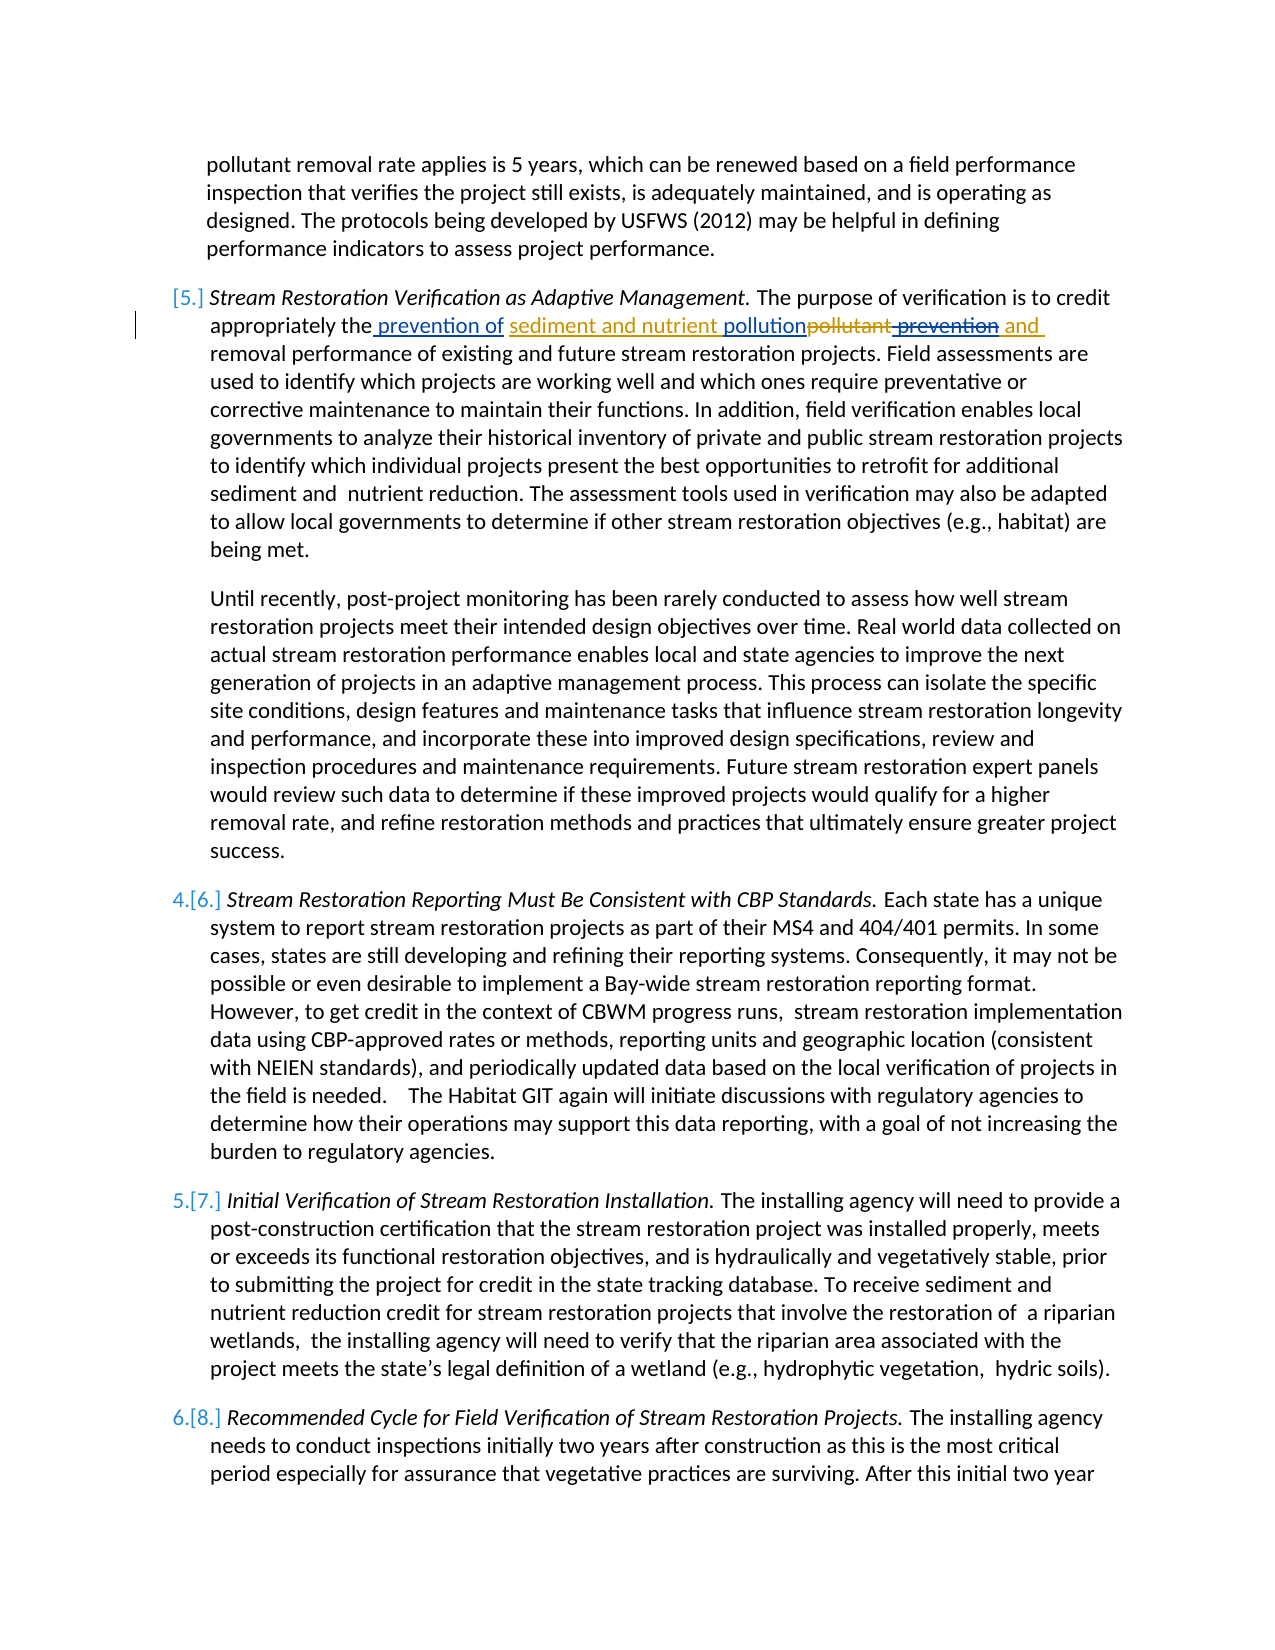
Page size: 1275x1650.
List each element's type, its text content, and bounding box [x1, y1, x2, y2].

list Initial Verification of Stream Restoration Installation. The installing agency will need to provide a post-construction certification that the stream restoration project was installed properly, meets or exceeds its functional restoration objectives, and is hydraulically and vegetatively stable, prior to submitting the project for credit in the state tracking database. To receive sediment and nutrient reduction credit for stream restoration projects that involve the restoration of a riparian wetlands, the installing agency will need to verify that the riparian area associated with the project meets the state’s legal definition of a wetland (e.g., hydrophytic vegetation, hydric soils). [172, 1186, 1125, 1382]
list Stream Restoration Verification as Adaptive Management. The purpose of verification is to credit appropriately the removal performance of existing and future stream restoration projects. Field assessments are used to identify which projects are working well and which ones require preventative or corrective maintenance to maintain their functions. In addition, field verification enables local governments to analyze their historical inventory of private and public stream restoration projects to identify which individual projects present the best opportunities to retrofit for additional sediment and nutrient reduction. The assessment tools used in verification may also be adapted to allow local governments to determine if other stream restoration objectives (e.g., habitat) are being met. [172, 283, 1125, 563]
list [172, 1403, 1125, 1487]
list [169, 150, 1125, 262]
list Stream Restoration Reporting Must Be Consistent with CBP Standards. Each state has a unique system to report stream restoration projects as part of their MS4 and 404/401 permits. In some cases, states are still developing and refining their reporting systems. Consequently, it may not be possible or even desirable to implement a Bay-wide stream restoration reporting format. However, to get credit in the context of CBWM progress runs, stream restoration implementation data using CBP-approved rates or methods, reporting units and geographic location (consistent with NEIEN standards), and periodically updated data based on the local verification of projects in the field is needed. The Habitat GIT again will initiate discussions with regulatory agencies to determine how their operations may support this data reporting, with a goal of not increasing the burden to regulatory agencies. [172, 885, 1125, 1165]
list Until recently, post-project monitoring has been rarely conducted to assess how well stream restoration projects meet their intended design objectives over time. Real world data collected on actual stream restoration performance enables local and state agencies to improve the next generation of projects in an adaptive management process. This process can isolate the specific site conditions, design features and maintenance tasks that influence stream restoration longevity and performance, and incorporate these into improved design specifications, review and inspection procedures and maintenance requirements. Future stream restoration expert panels would review such data to determine if these improved projects would qualify for a higher removal rate, and refine restoration methods and practices that ultimately ensure greater project success. [210, 584, 1125, 864]
